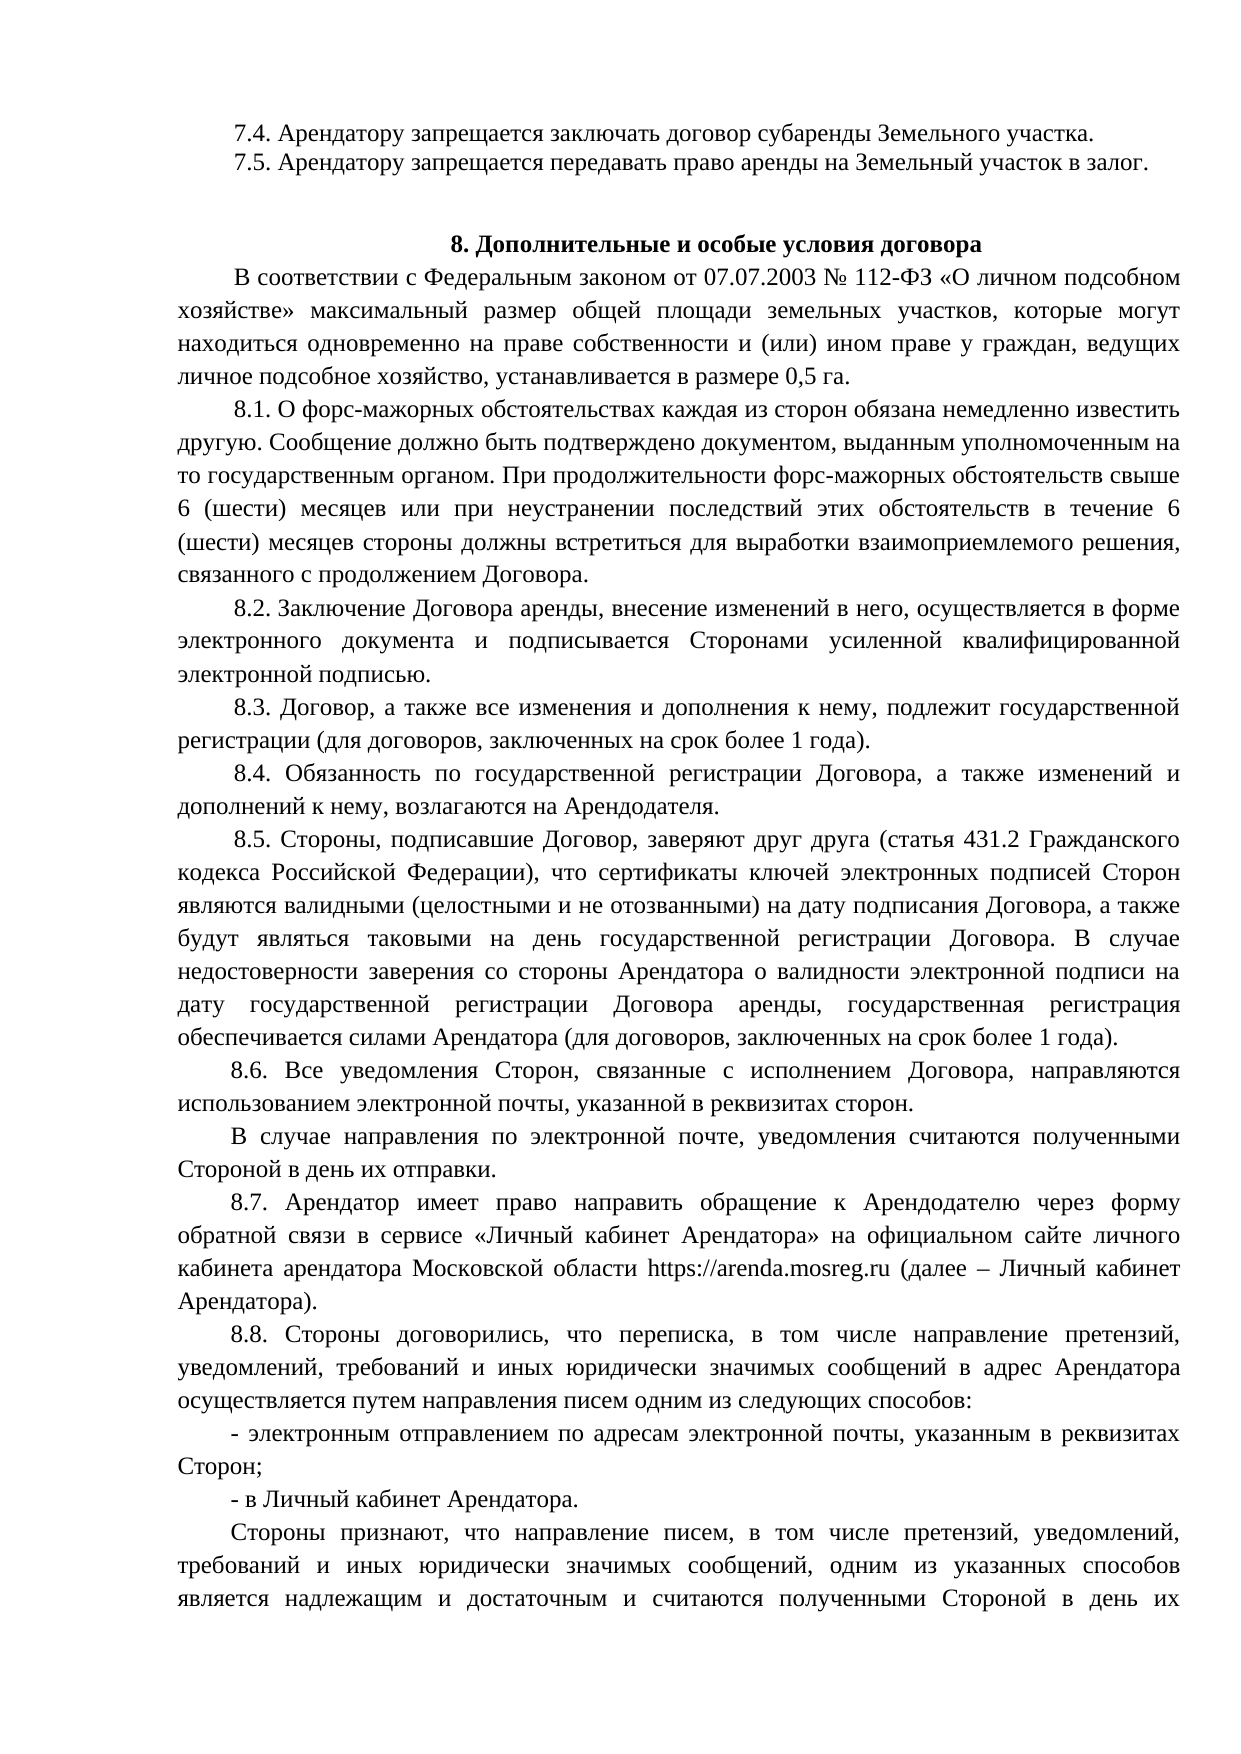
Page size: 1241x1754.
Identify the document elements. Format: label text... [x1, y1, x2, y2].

text 8.3. Договор, а также все изменения и дополнения к нему, подлежит государственной регистрации (для договоров, заключенных на срок более 1 года). [177, 692, 1181, 753]
text - в Личный кабинет Арендатора. [177, 1484, 1181, 1513]
text 8.5. Стороны, подписавшие Договор, заверяют друг друга (статья 431.2 Гражданского кодекса Российской Федерации), что сертификаты ключей электронных подписей Сторон являются валидными (целостными и не отозванными) на дату подписания Договора, а также будут являться таковыми на день государственной регистрации Договора. В случае недостоверности заверения со стороны Арендатора о валидности электронной подписи на дату государственной регистрации Договора аренды, государственная регистрация обеспечивается силами Арендатора (для договоров, заключенных на срок более 1 года). [177, 824, 1181, 1051]
text 8. Дополнительные и особые условия договора [177, 229, 1181, 258]
text В случае направления по электронной почте, уведомления считаются полученными Стороной в день их отправки. [177, 1121, 1181, 1183]
text 7.4. Арендатору запрещается заключать договор субаренды Земельного участка. [177, 118, 1181, 147]
text 8.4. Обязанность по государственной регистрации Договора, а также изменений и дополнений к нему, возлагаются на Арендодателя. [177, 758, 1181, 819]
text - электронным отправлением по адресам электронной почты, указанным в реквизитах Сторон; [177, 1418, 1181, 1480]
text 8.8. Стороны договорились, что переписка, в том числе направление претензий, уведомлений, требований и иных юридически значимых сообщений в адрес Арендатора осуществляется путем направления писем одним из следующих способов: [177, 1319, 1181, 1414]
text 8.6. Все уведомления Сторон, связанные с исполнением Договора, направляются использованием электронной почты, указанной в реквизитах сторон. [177, 1055, 1181, 1117]
text 8.1. О форс-мажорных обстоятельствах каждая из сторон обязана немедленно известить другую. Сообщение должно быть подтверждено документом, выданным уполномоченным на то государственным органом. При продолжительности форс-мажорных обстоятельств свыше 6 (шести) месяцев или при неустранении последствий этих обстоятельств в течение 6 (шести) месяцев стороны должны встретиться для выработки взаимоприемлемого решения, связанного с продолжением Договора. [177, 394, 1181, 588]
text В соответствии с Федеральным законом от 07.07.2003 № 112-ФЗ «О личном подсобном хозяйстве» максимальный размер общей площади земельных участков, которые могут находиться одновременно на праве собственности и (или) ином праве у граждан, ведущих личное подсобное хозяйство, устанавливается в размере 0,5 га. [177, 262, 1181, 390]
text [177, 1517, 1181, 1612]
text 8.7. Арендатор имеет право направить обращение к Арендодателю через форму обратной связи в сервисе «Личный кабинет Арендатора» на официальном сайте личного кабинета арендатора Московской области https://arenda.mosreg.ru (далее – Личный кабинет Арендатора). [177, 1187, 1181, 1315]
text 8.2. Заключение Договора аренды, внесение изменений в него, осуществляется в форме электронного документа и подписывается Сторонами усиленной квалифицированной электронной подписью. [177, 593, 1181, 687]
text 7.5. Арендатору запрещается передавать право аренды на Земельный участок в залог. [177, 147, 1181, 176]
